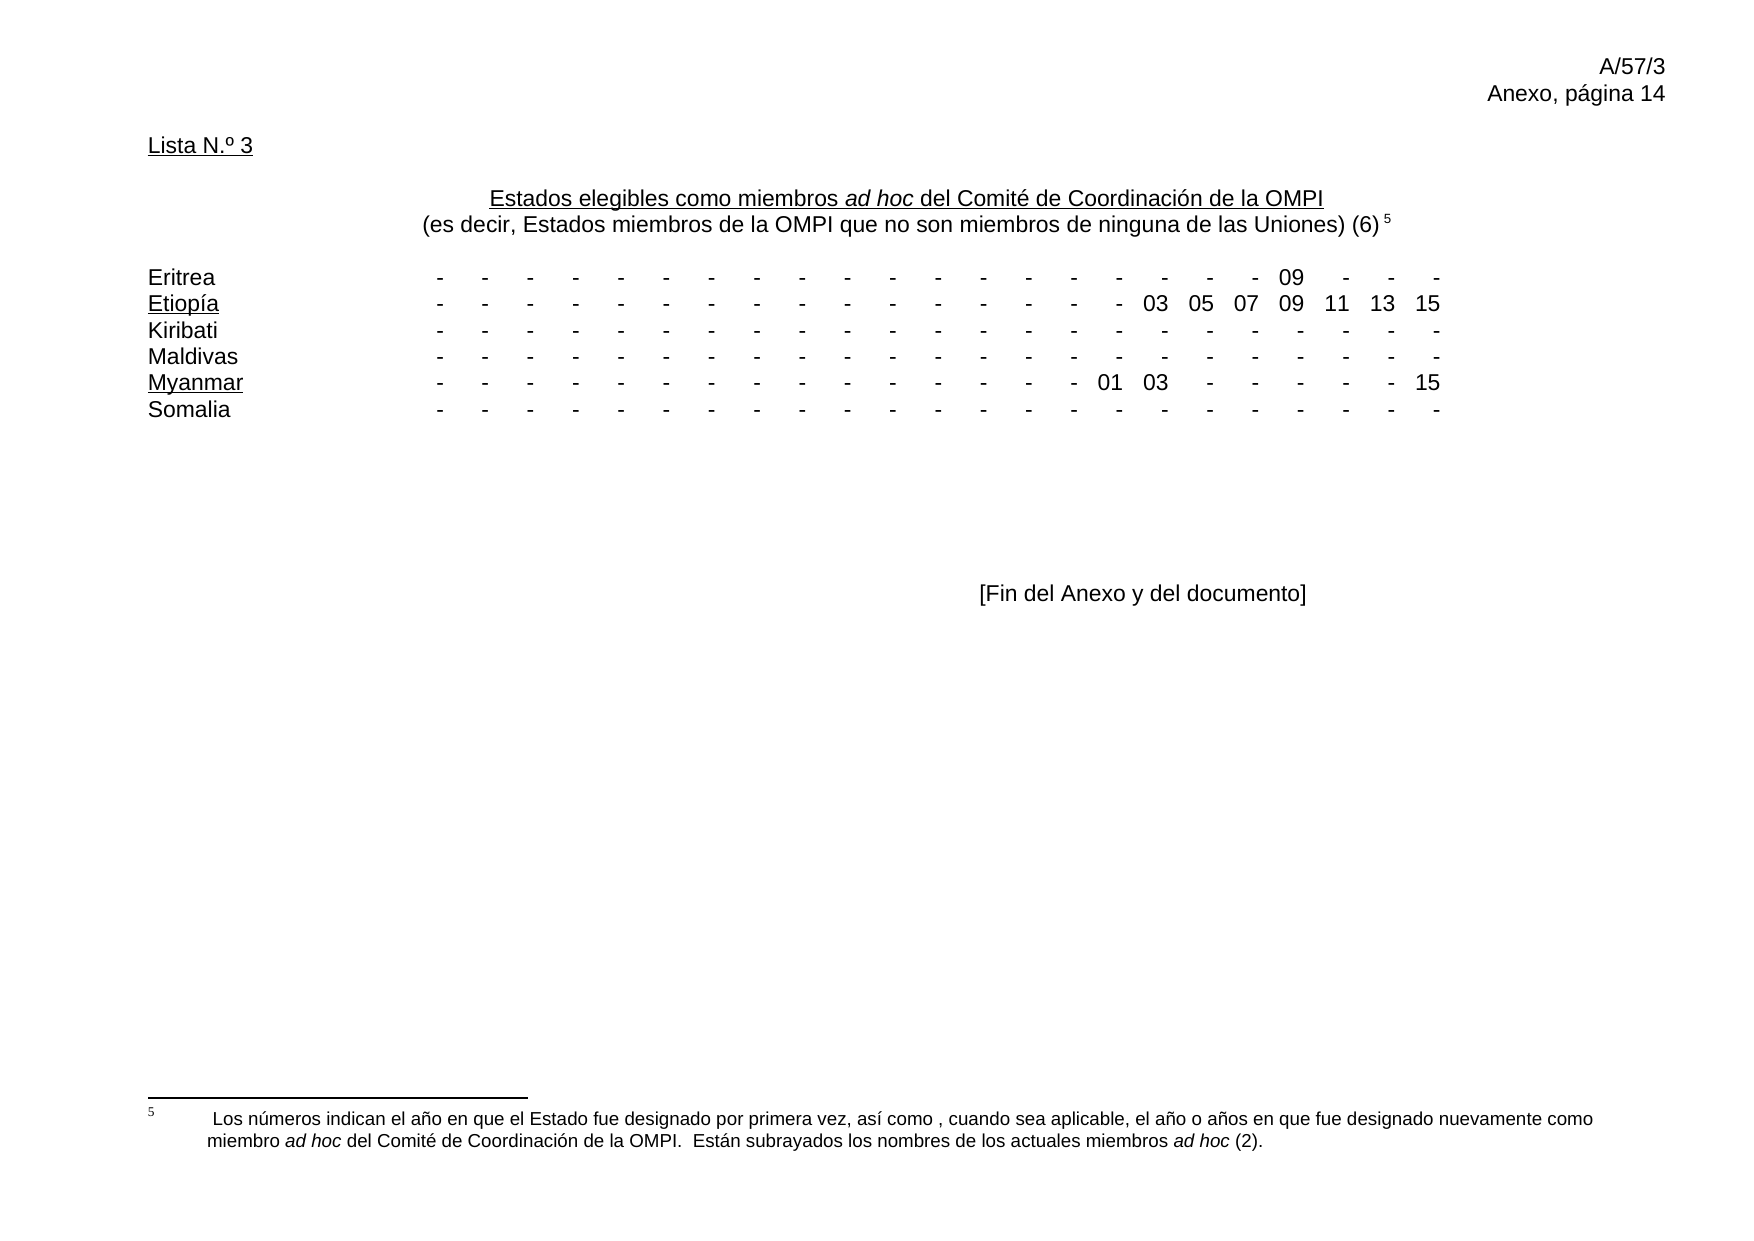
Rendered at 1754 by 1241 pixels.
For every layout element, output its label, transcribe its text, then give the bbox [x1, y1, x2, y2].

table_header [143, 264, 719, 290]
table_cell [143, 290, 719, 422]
text Estados elegibles como miembros ad hoc del Comité de Coordinación de la OMPI [148, 185, 1665, 211]
text (es decir, Estados miembros de la OMPI que no son miembros de ninguna de las Uniones) (6) [148, 211, 1665, 238]
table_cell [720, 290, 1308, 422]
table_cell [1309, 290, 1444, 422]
text Lista N.º 3 [148, 132, 1665, 158]
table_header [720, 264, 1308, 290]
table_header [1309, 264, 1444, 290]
text [Fin del Anexo y del documento] [620, 580, 1665, 607]
